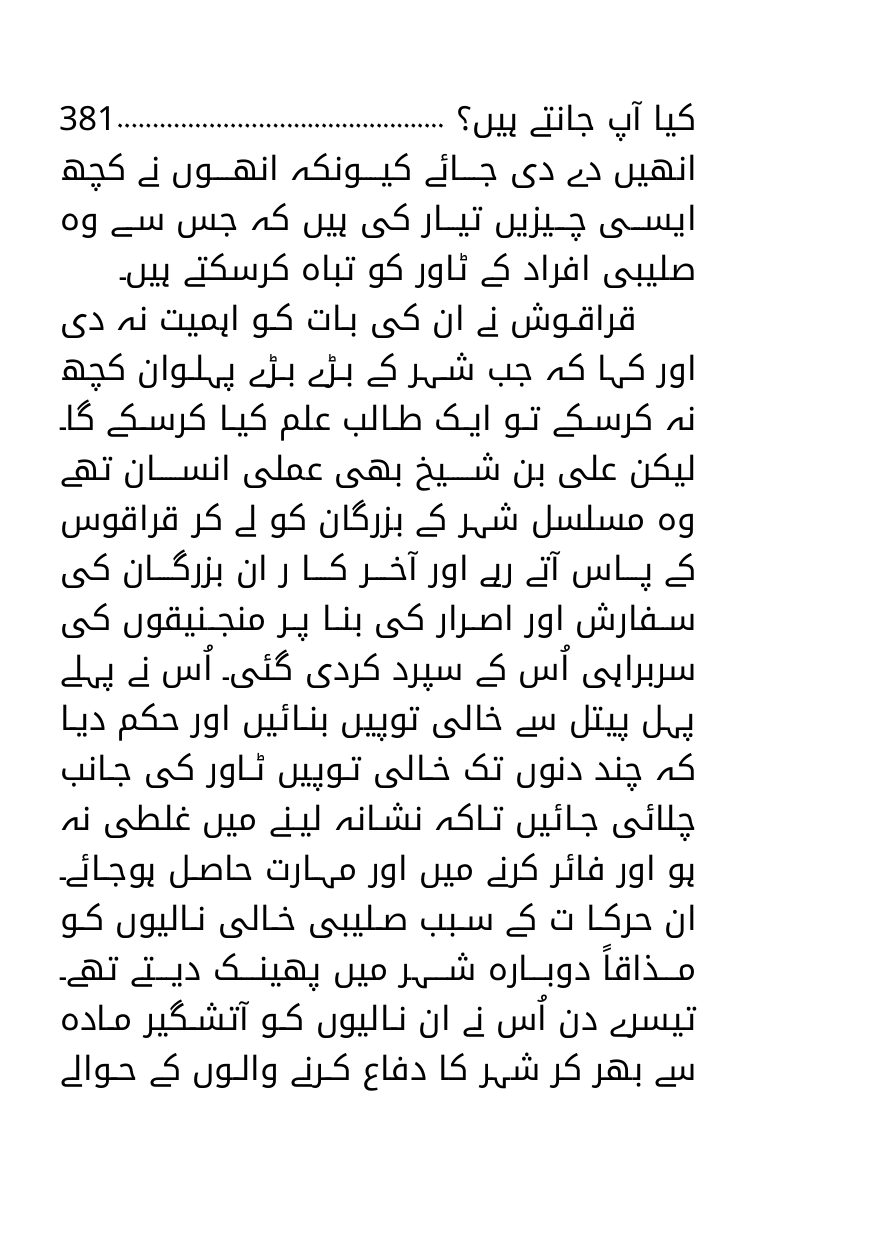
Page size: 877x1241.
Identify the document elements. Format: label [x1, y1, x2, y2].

text [60, 140, 697, 290]
text [60, 290, 697, 1090]
